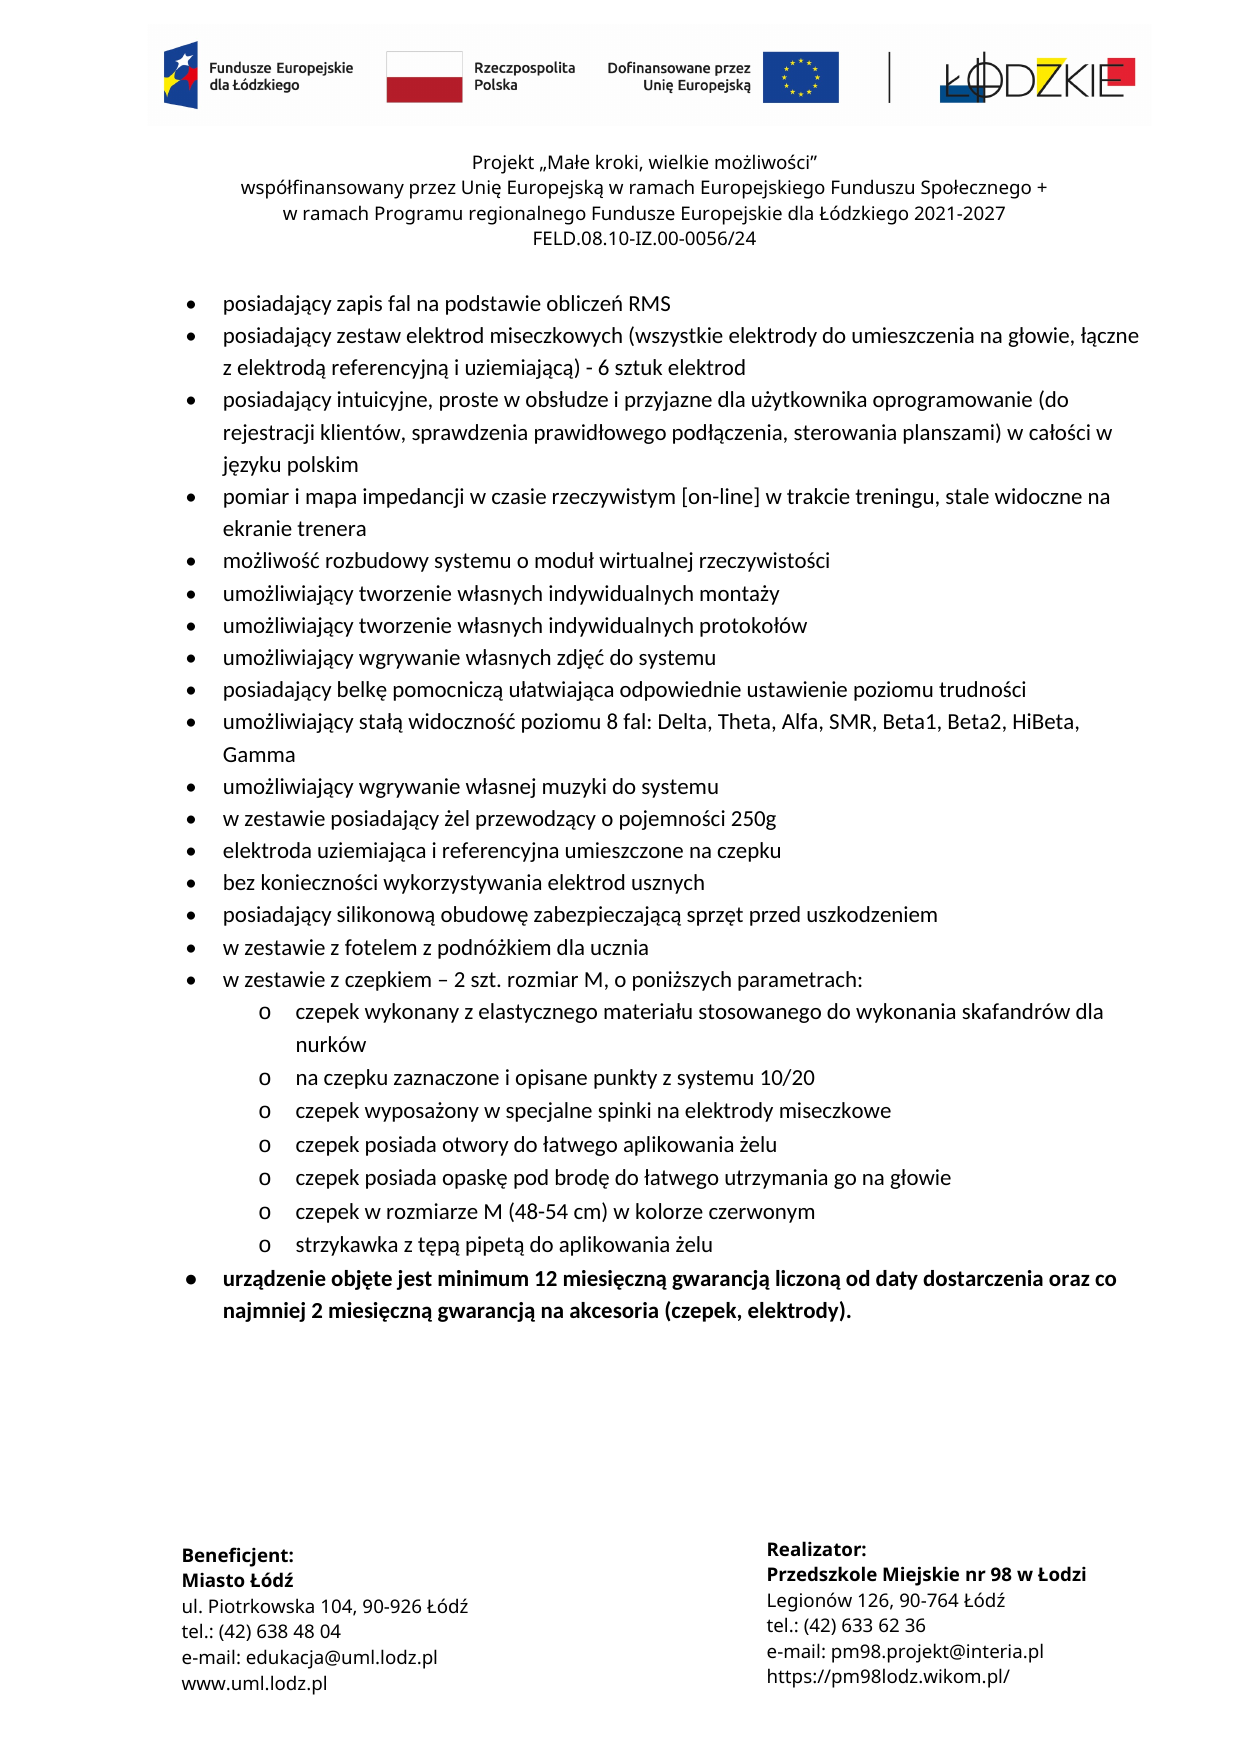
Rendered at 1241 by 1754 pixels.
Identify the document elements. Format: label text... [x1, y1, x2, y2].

list posiadający zestaw elektrod miseczkowych (wszystkie elektrody do umieszczenia na głowie, łączne z elektrodą referencyjną i uziemiającą) - 6 sztuk elektrod [185, 321, 1152, 381]
list możliwość rozbudowy systemu o moduł wirtualnej rzeczywistości [185, 547, 1152, 574]
list czepek posiada opaskę pod brodę do łatwego utrzymania go na głowie [258, 1163, 1152, 1192]
list strzykawka z tępą pipetą do aplikowania żelu [258, 1230, 1152, 1259]
list umożliwiający stałą widoczność poziomu 8 fal: Delta, Theta, Alfa, SMR, Beta1, Beta2, HiBeta, Gamma [185, 707, 1152, 768]
list posiadający intuicyjne, proste w obsłudze i przyjazne dla użytkownika oprogramowanie (do rejestracji klientów, sprawdzenia prawidłowego podłączenia, sterowania planszami) w całości w języku polskim [185, 386, 1152, 478]
list w zestawie z fotelem z podnóżkiem dla ucznia [185, 933, 1152, 961]
list czepek wykonany z elastycznego materiału stosowanego do wykonania skafandrów dla nurków [258, 997, 1152, 1058]
list czepek w rozmiarze M (48-54 cm) w kolorze czerwonym [258, 1197, 1152, 1226]
list pomiar i mapa impedancji w czasie rzeczywistym [on-line] w trakcie treningu, stale widoczne na ekranie trenera [185, 482, 1152, 542]
list posiadający zapis fal na podstawie obliczeń RMS [185, 251, 1152, 317]
list umożliwiający wgrywanie własnej muzyki do systemu [185, 772, 1152, 800]
picture [147, 24, 1152, 126]
list umożliwiający wgrywanie własnych zdjęć do systemu [185, 643, 1152, 671]
list posiadający belkę pomocniczą ułatwiająca odpowiednie ustawienie poziomu trudności [185, 675, 1152, 703]
list w zestawie z czepkiem – 2 szt. rozmiar M, o poniższych parametrach: [185, 965, 1152, 993]
list elektroda uziemiająca i referencyjna umieszczone na czepku [185, 836, 1152, 864]
list w zestawie posiadający żel przewodzący o pojemności 250g [185, 804, 1152, 832]
list czepek wyposażony w specjalne spinki na elektrody miseczkowe [258, 1096, 1152, 1125]
list bez konieczności wykorzystywania elektrod usznych [185, 868, 1152, 896]
list umożliwiający tworzenie własnych indywidualnych protokołów [185, 611, 1152, 639]
list posiadający silikonową obudowę zabezpieczającą sprzęt przed uszkodzeniem [185, 901, 1152, 929]
list urządzenie objęte jest minimum 12 miesięczną gwarancją liczoną od daty dostarczenia oraz co najmniej 2 miesięczną gwarancją na akcesoria (czepek, elektrody). [185, 1264, 1152, 1324]
list czepek posiada otwory do łatwego aplikowania żelu [258, 1130, 1152, 1159]
list na czepku zaznaczone i opisane punkty z systemu 10/20 [258, 1063, 1152, 1092]
list umożliwiający tworzenie własnych indywidualnych montaży [185, 579, 1152, 607]
